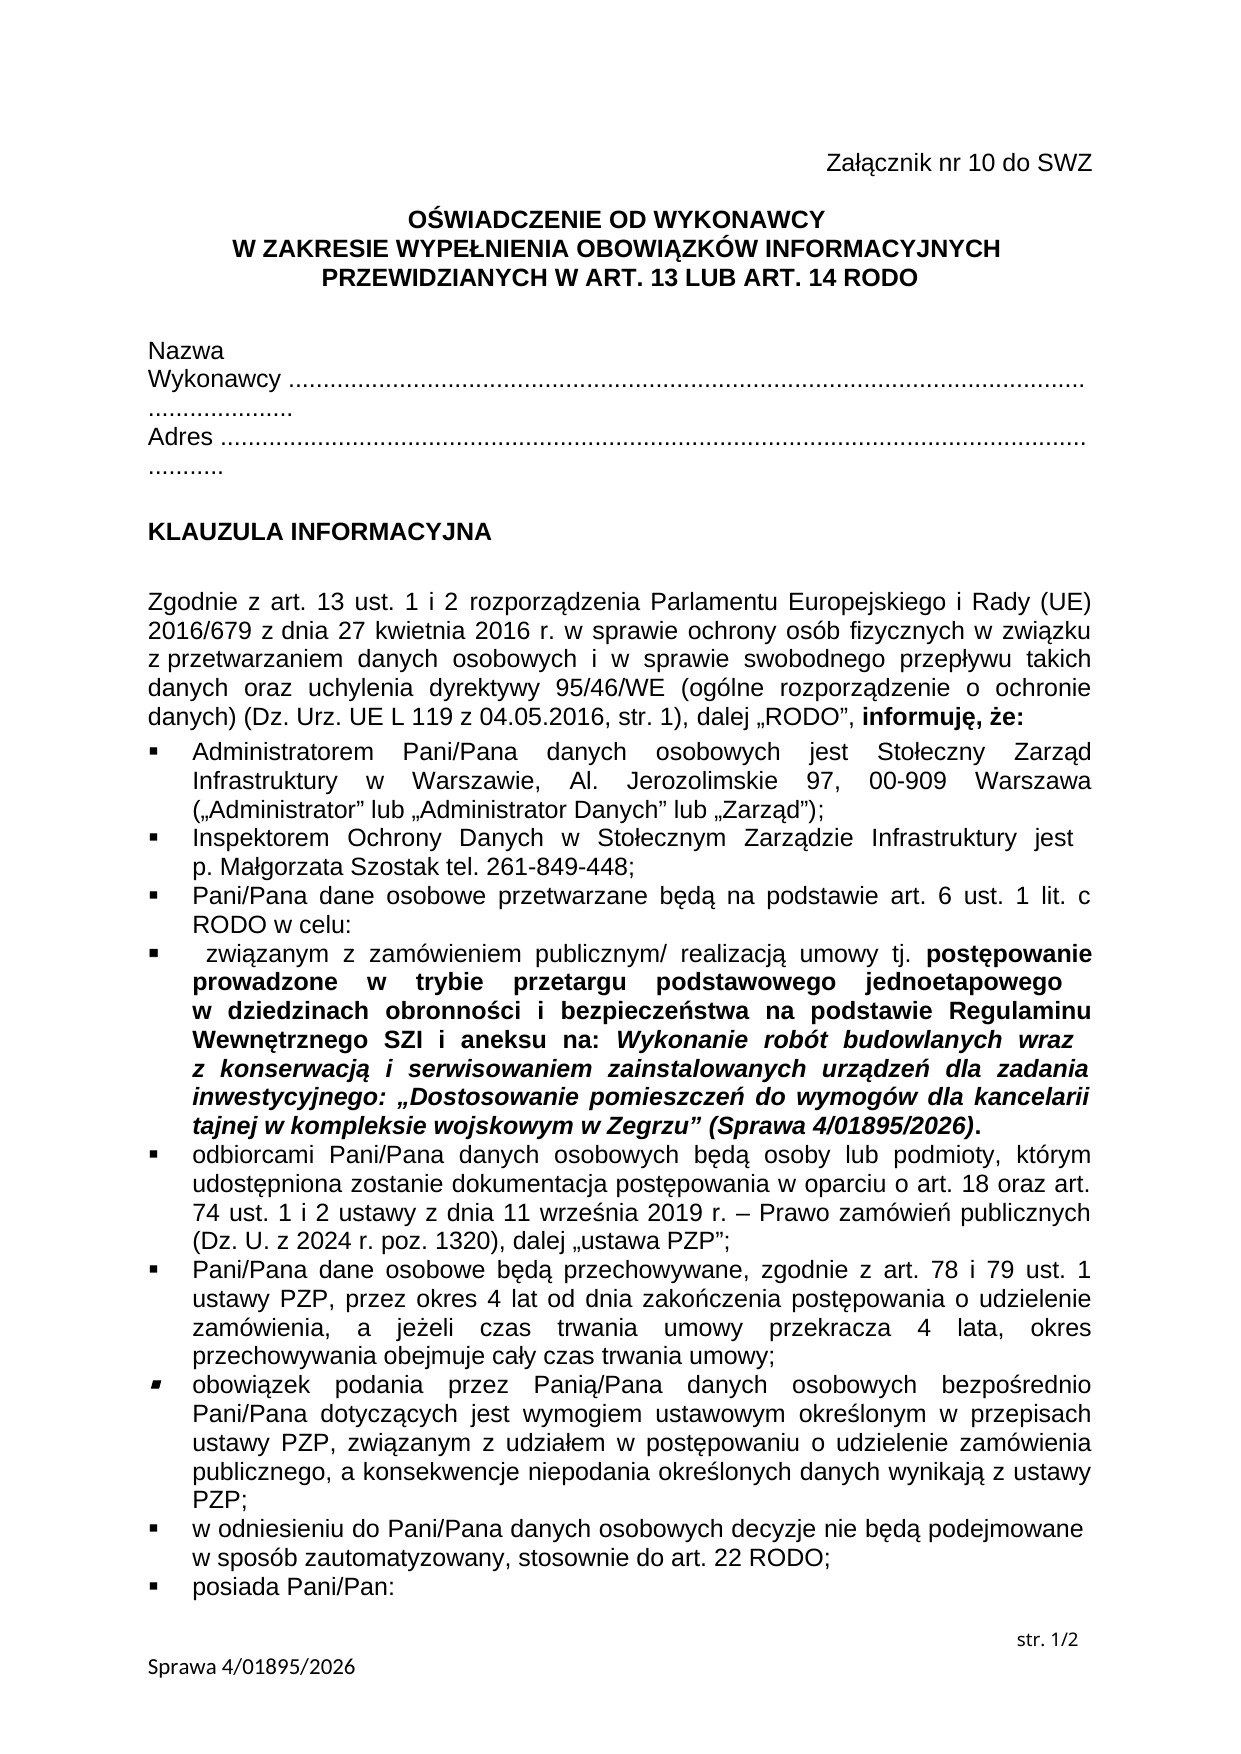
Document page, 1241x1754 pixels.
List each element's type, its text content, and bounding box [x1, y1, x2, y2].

list Pani/Pana dane osobowe przetwarzane będą na podstawie art. 6 ust. 1 lit. c RODO w celu: [148, 881, 1093, 938]
text OŚWIADCZENIE OD WYKONAWCY W ZAKRESIE WYPEŁNIENIA OBOWIĄZKÓW INFORMACYJNYCH PRZEWIDZIANYCH W ART. 13 LUB ART. 14 RODO [148, 205, 1093, 291]
list w odniesieniu do Pani/Pana danych osobowych decyzje nie będą podejmowane w sposób zautomatyzowany, stosownie do art. 22 RODO; [148, 1514, 1093, 1572]
list związanym z zamówieniem publicznym/ realizacją umowy tj. postępowanie prowadzone w trybie przetargu podstawowego jednoetapowego w dziedzinach obronności i bezpieczeństwa na podstawie Regulaminu Wewnętrznego SZI i aneksu na: Wykonanie robót budowlanych wraz z konserwacją i serwisowaniem zainstalowanych urządzeń dla zadania inwestycyjnego: „Dostosowanie pomieszczeń do wymogów dla kancelarii tajnej w kompleksie wojskowym w Zegrzu” (Sprawa 4/01895/2026). [148, 938, 1093, 1140]
list posiada Pani/Pan: [148, 1572, 1093, 1600]
text Zgodnie z art. 13 ust. 1 i 2 rozporządzenia Parlamentu Europejskiego i Rady (UE) 2016/679 z dnia 27 kwietnia 2016 r. w sprawie ochrony osób fizycznych w związku z przetwarzaniem danych osobowych i w sprawie swobodnego przepływu takich danych oraz uchylenia dyrektywy 95/46/WE (ogólne rozporządzenie o ochronie danych) (Dz. Urz. UE L 119 z 04.05.2016, str. 1), dalej „RODO”, informuję, że: [148, 587, 1093, 731]
list odbiorcami Pani/Pana danych osobowych będą osoby lub podmioty, którym udostępniona zostanie dokumentacja postępowania w oparciu o art. 18 oraz art. 74 ust. 1 i 2 ustawy z dnia 11 września 2019 r. – Prawo zamówień publicznych (Dz. U. z 2024 r. poz. 1320), dalej „ustawa PZP”; [148, 1140, 1093, 1255]
text Adres ........................................................................................................................................ [148, 422, 1093, 479]
list Inspektorem Ochrony Danych w Stołecznym Zarządzie Infrastruktury jest p. Małgorzata Szostak tel. 261-849-448; [148, 823, 1093, 881]
text Nazwa Wykonawcy ........................................................................................................................................ [148, 336, 1093, 422]
text Załącznik nr 10 do SWZ [148, 148, 1093, 176]
list Administratorem Pani/Pana danych osobowych jest Stołeczny Zarząd Infrastruktury w Warszawie, Al. Jerozolimskie 97, 00-909 Warszawa („Administrator” lub „Administrator Danych” lub „Zarząd”); [148, 737, 1093, 823]
text KLAUZULA INFORMACYJNA [148, 517, 1093, 546]
list Pani/Pana dane osobowe będą przechowywane, zgodnie z art. 78 i 79 ust. 1 ustawy PZP, przez okres 4 lat od dnia zakończenia postępowania o udzielenie zamówienia, a jeżeli czas trwania umowy przekracza 4 lata, okres przechowywania obejmuje cały czas trwania umowy; [148, 1255, 1093, 1370]
list obowiązek podania przez Panią/Pana danych osobowych bezpośrednio Pani/Pana dotyczących jest wymogiem ustawowym określonym w przepisach ustawy PZP, związanym z udziałem w postępowaniu o udzielenie zamówienia publicznego, a konsekwencje niepodania określonych danych wynikają z ustawy PZP; [148, 1370, 1093, 1514]
